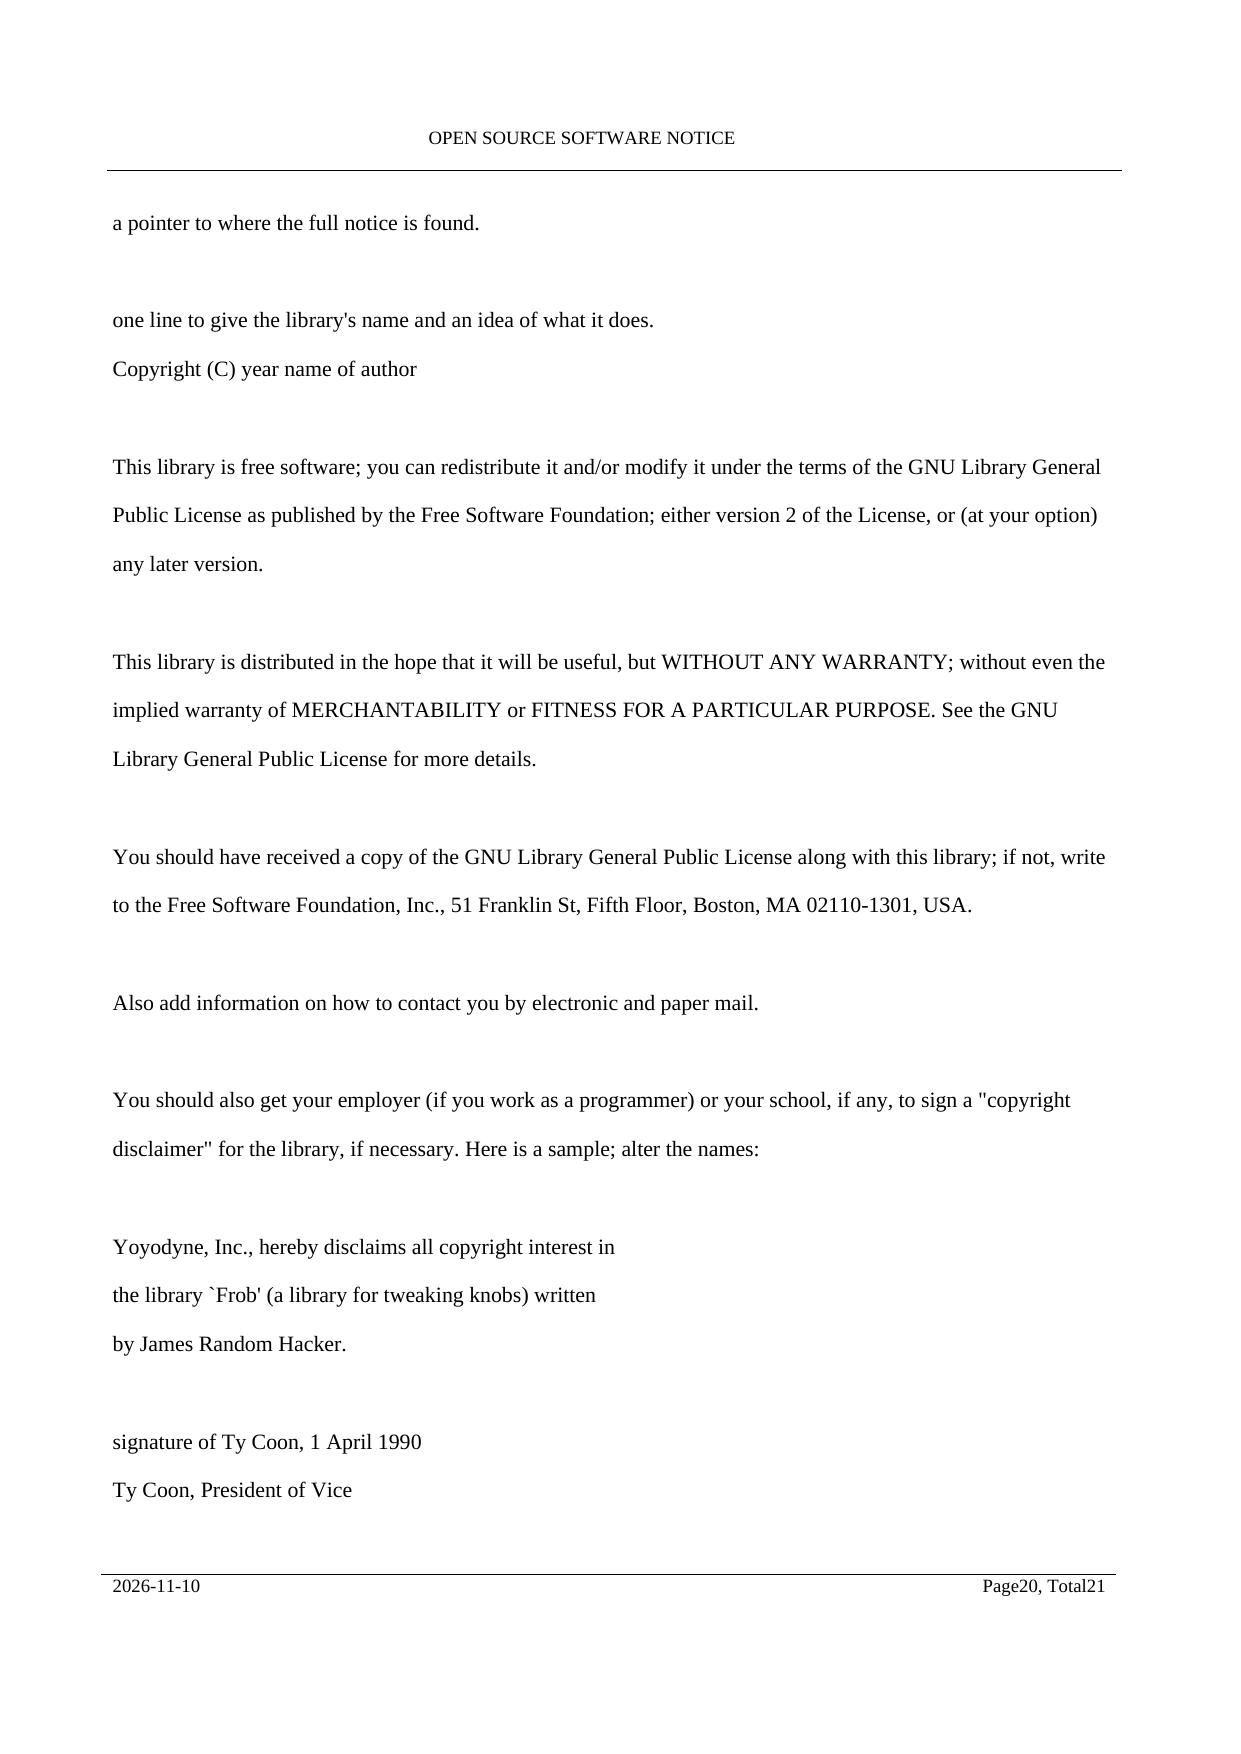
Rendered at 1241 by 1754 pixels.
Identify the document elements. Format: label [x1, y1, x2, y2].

text [112, 206, 1128, 1506]
